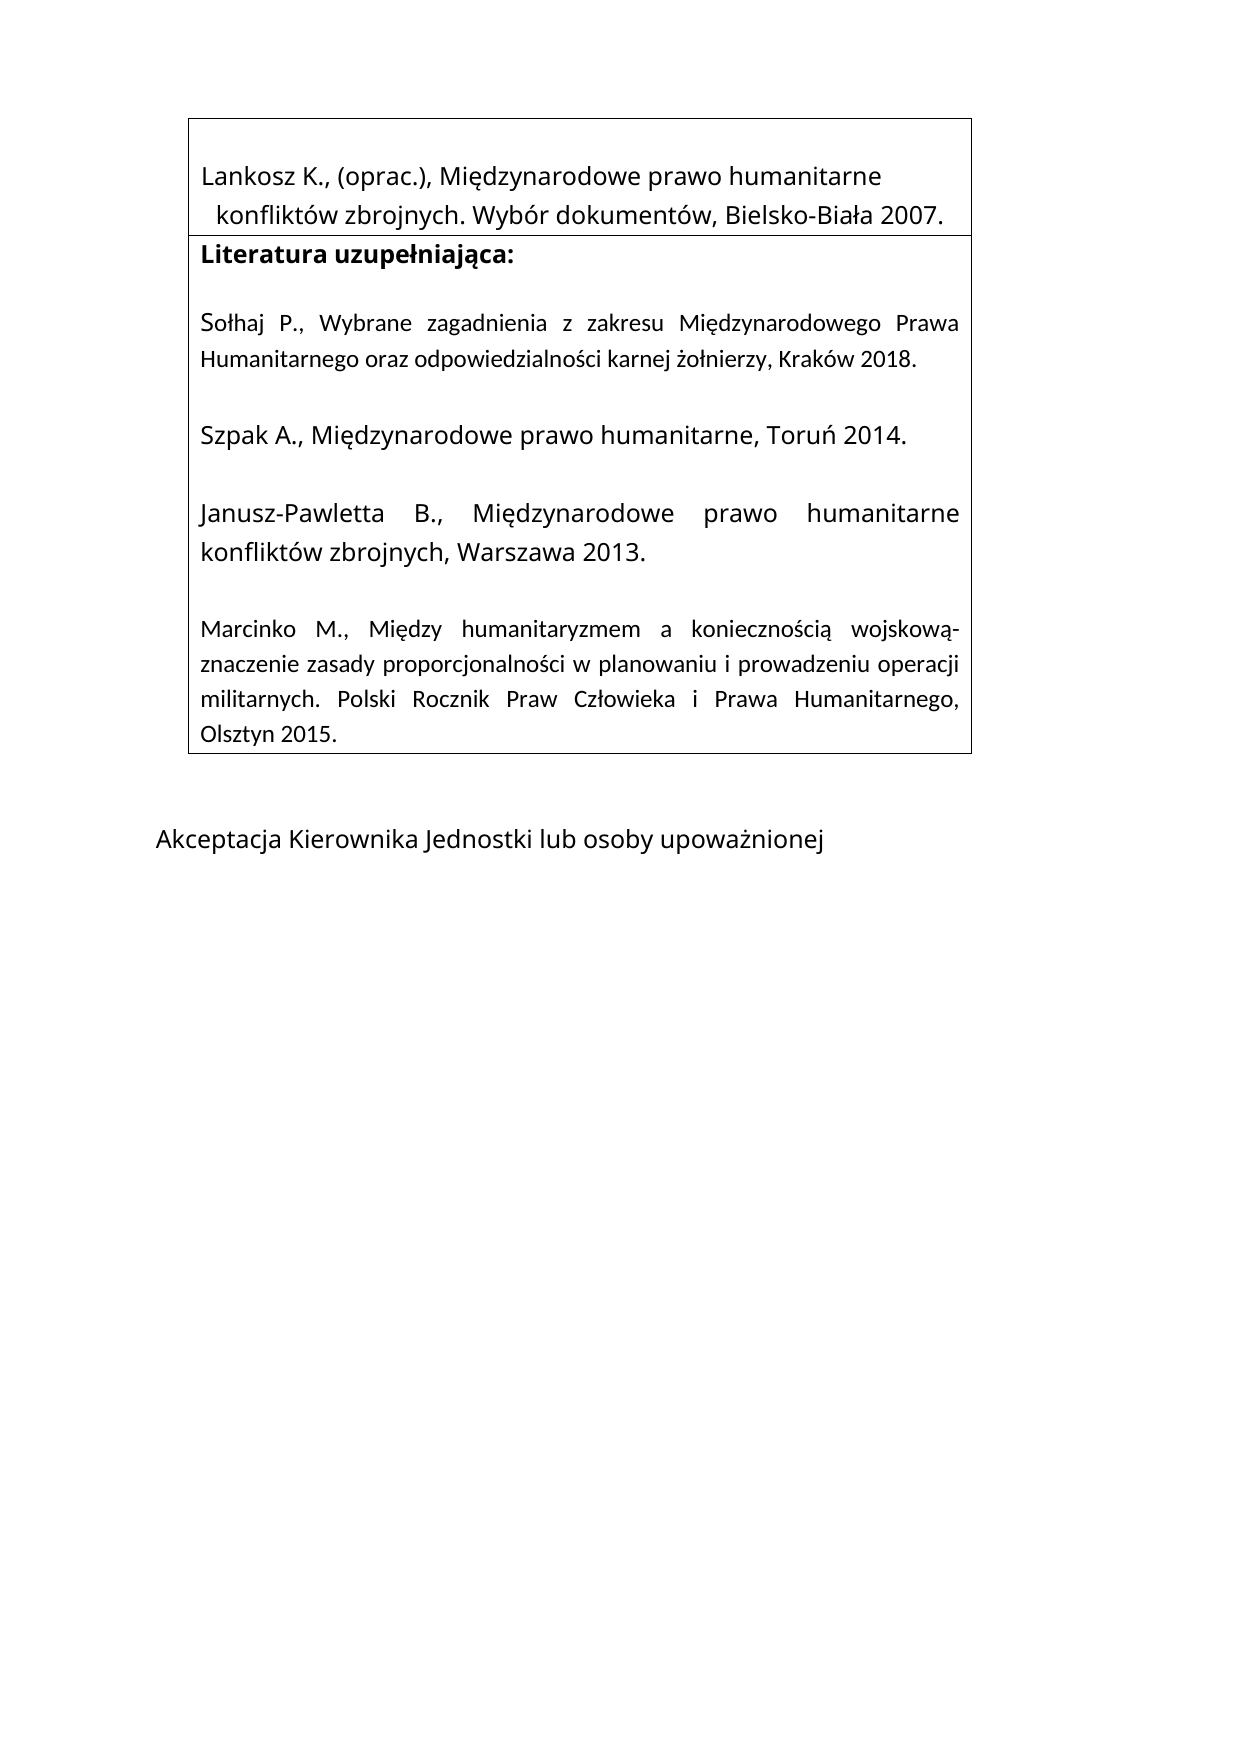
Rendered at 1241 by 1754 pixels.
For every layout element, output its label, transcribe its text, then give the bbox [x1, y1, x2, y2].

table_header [189, 119, 971, 235]
text Akceptacja Kierownika Jednostki lub osoby upoważnionej [156, 822, 1122, 856]
table_cell Literatura uzupełniająca: Sołhaj P., Wybrane zagadnienia z zakresu Międzynarodowego Prawa Humanitarnego oraz odpowiedzialności karnej żołnierzy, Kraków 2018. Szpak A., Międzynarodowe prawo humanitarne, Toruń 2014. Janusz-Pawletta B., Międzynarodowe prawo humanitarne konfliktów zbrojnych, Warszawa 2013. Marcinko M., Między humanitaryzmem a koniecznością wojskową-znaczenie zasady proporcjonalności w planowaniu i prowadzeniu operacji militarnych. Polski Rocznik Praw Człowieka i Prawa Humanitarnego, Olsztyn 2015. [189, 236, 971, 752]
